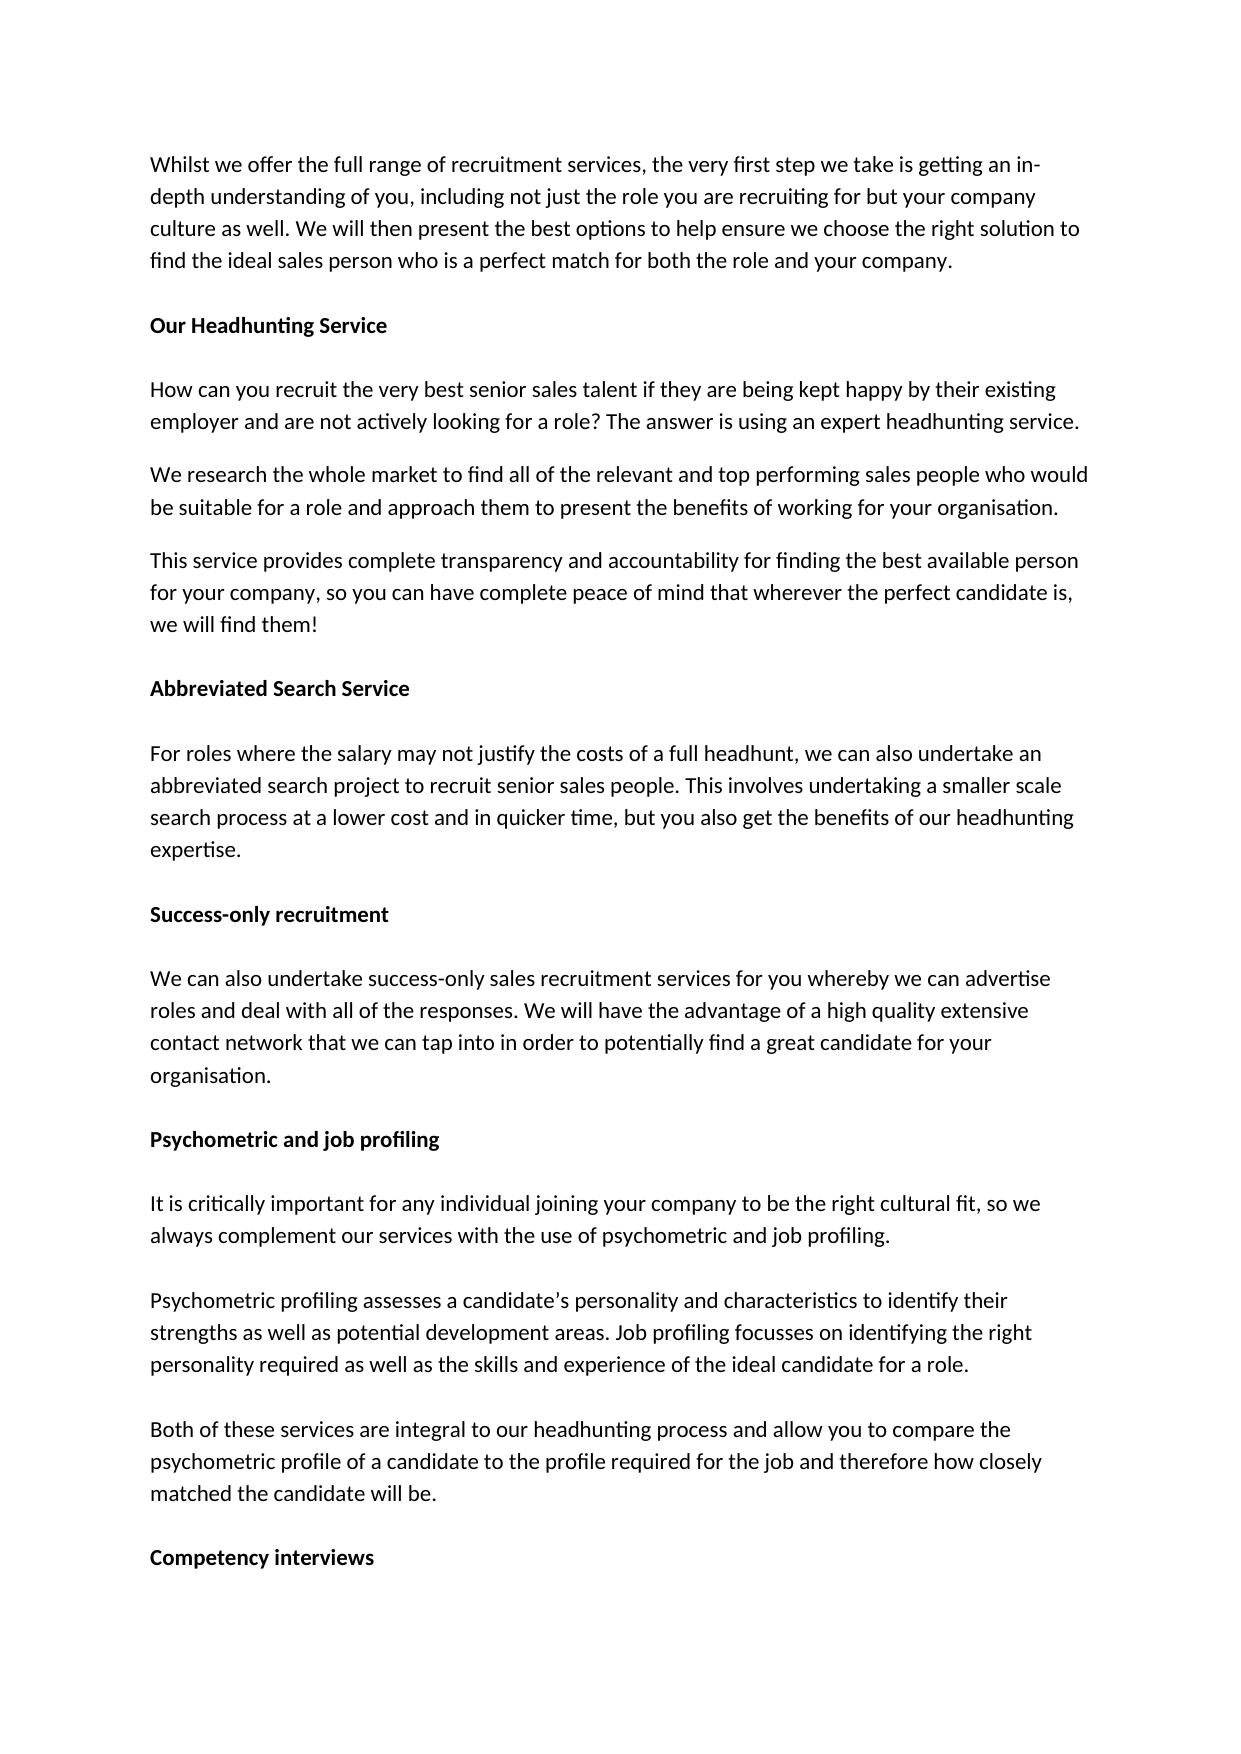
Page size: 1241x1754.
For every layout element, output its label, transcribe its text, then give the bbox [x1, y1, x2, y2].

text We can also undertake success-only sales recruitment services for you whereby we can advertise roles and deal with all of the responses. We will have the advantage of a high quality extensive contact network that we can tap into in order to potentially find a great candidate for your organisation. [150, 964, 1090, 1089]
text This service provides complete transparency and accountability for finding the best available person for your company, so you can have complete peace of mind that wherever the perfect candidate is, we will find them! [150, 546, 1090, 638]
text We research the whole market to find all of the relevant and top performing sales people who would be suitable for a role and approach them to present the benefits of working for your organisation. [150, 461, 1090, 521]
text Whilst we offer the full range of recruitment services, the very first step we take is getting an in-depth understanding of you, including not just the role you are recruiting for but your company culture as well. We will then present the best options to help ensure we choose the right solution to find the ideal sales person who is a perfect match for both the role and your company. [150, 150, 1090, 274]
text Psychometric and job profiling [150, 1125, 1090, 1153]
text Competency interviews [150, 1543, 1090, 1572]
text Both of these services are integral to our headhunting process and allow you to compare the psychometric profile of a candidate to the profile required for the job and therefore how closely matched the candidate will be. [150, 1415, 1090, 1507]
text It is critically important for any individual joining your company to be the right cultural fit, so we always complement our services with the use of psychometric and job profiling. [150, 1189, 1090, 1250]
text Our Headhunting Service [150, 311, 1090, 339]
text Psychometric profiling assesses a candidate’s personality and characteristics to identify their strengths as well as potential development areas. Job profiling focusses on identifying the right personality required as well as the skills and experience of the ideal candidate for a role. [150, 1286, 1090, 1378]
text How can you recruit the very best senior sales talent if they are being kept happy by their existing employer and are not actively looking for a role? The answer is using an expert headhunting service. [150, 375, 1090, 436]
text For roles where the salary may not justify the costs of a full headhunt, we can also undertake an abbreviated search project to recruit senior sales people. This involves undertaking a smaller scale search process at a lower cost and in quicker time, but you also get the benefits of our headhunting expertise. [150, 739, 1090, 863]
text Abbreviated Search Service [150, 674, 1090, 702]
text Success-only recruitment [150, 900, 1090, 928]
